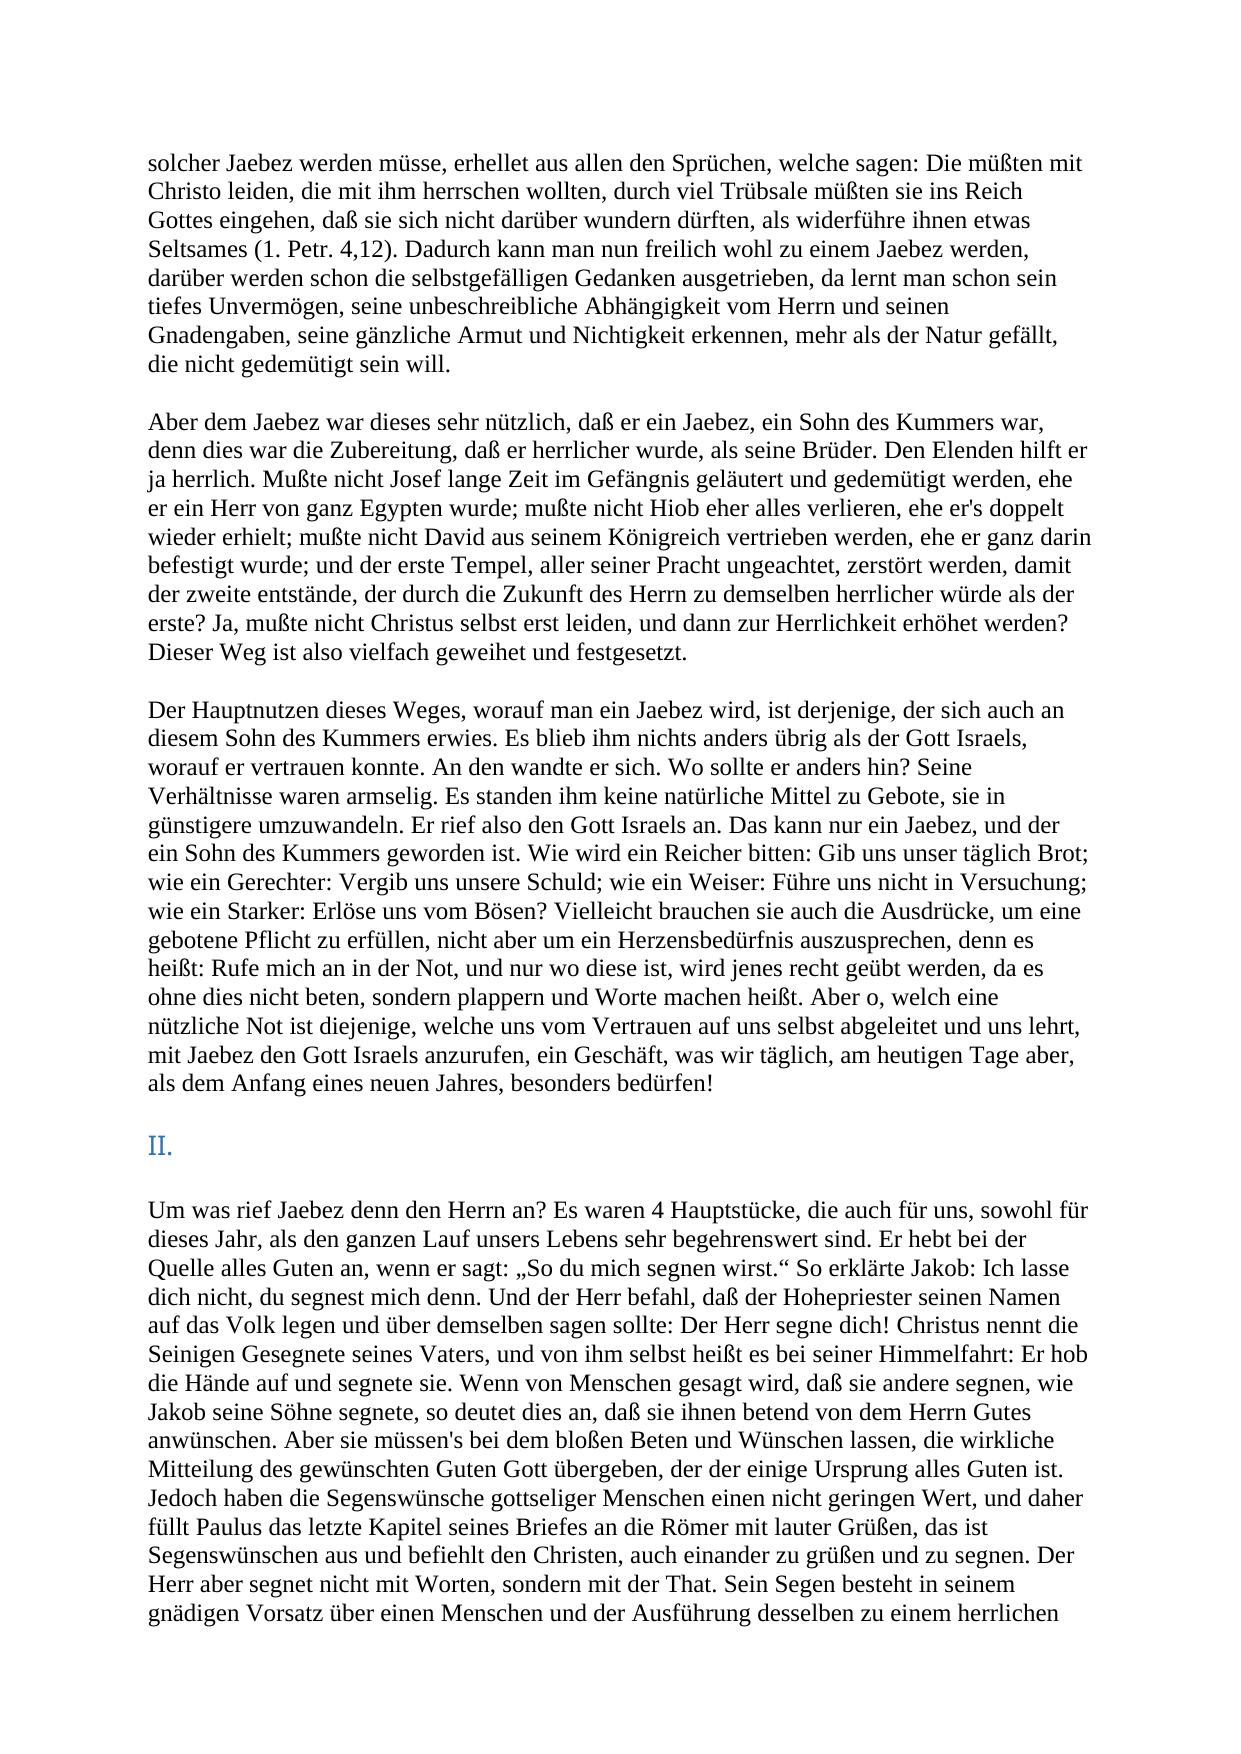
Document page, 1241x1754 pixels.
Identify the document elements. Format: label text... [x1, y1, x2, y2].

text Aber dem Jaebez war dieses sehr nützlich, daß er ein Jaebez, ein Sohn des Kummers war, denn dies war die Zubereitung, daß er herrlicher wurde, als seine Brüder. Den Elenden hilft er ja herrlich. Mußte nicht Josef lange Zeit im Gefängnis geläutert und gedemütigt werden, ehe er ein Herr von ganz Egypten wurde; mußte nicht Hiob eher alles verlieren, ehe er's doppelt wieder erhielt; mußte nicht David aus seinem Königreich vertrieben werden, ehe er ganz darin befestigt wurde; und der erste Tempel, aller seiner Pracht ungeachtet, zerstört werden, damit der zweite entstände, der durch die Zukunft des Herrn zu demselben herrlicher würde als der erste? Ja, mußte nicht Christus selbst erst leiden, und dann zur Herrlichkeit erhöhet werden? Dieser Weg ist also vielfach geweihet und festgesetzt. [148, 407, 1093, 666]
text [148, 148, 1093, 378]
text Der Hauptnutzen dieses Weges, worauf man ein Jaebez wird, ist derjenige, der sich auch an diesem Sohn des Kummers erwies. Es blieb ihm nichts anders übrig als der Gott Israels, worauf er vertrauen konnte. An den wandte er sich. Wo sollte er anders hin? Seine Verhältnisse waren armselig. Es standen ihm keine natürliche Mittel zu Gebote, sie in günstigere umzuwandeln. Er rief also den Gott Israels an. Das kann nur ein Jaebez, und der ein Sohn des Kummers geworden ist. Wie wird ein Reicher bitten: Gib uns unser täglich Brot; wie ein Gerechter: Vergib uns unsere Schuld; wie ein Weiser: Führe uns nicht in Versuchung; wie ein Starker: Erlöse uns vom Bösen? Vielleicht brauchen sie auch die Ausdrücke, um eine gebotene Pflicht zu erfüllen, nicht aber um ein Herzensbedürfnis auszusprechen, denn es heißt: Rufe mich an in der Not, und nur wo diese ist, wird jenes recht geübt werden, da es ohne dies nicht beten, sondern plappern und Worte machen heißt. Aber o, welch eine nützliche Not ist diejenige, welche uns vom Vertrauen auf uns selbst abgeleitet und uns lehrt, mit Jaebez den Gott Israels anzurufen, ein Geschäft, was wir täglich, am heutigen Tage aber, als dem Anfang eines neuen Jahres, besonders bedürfen! [148, 695, 1093, 1097]
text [148, 1195, 1093, 1627]
subtitle II. [148, 1126, 1093, 1163]
